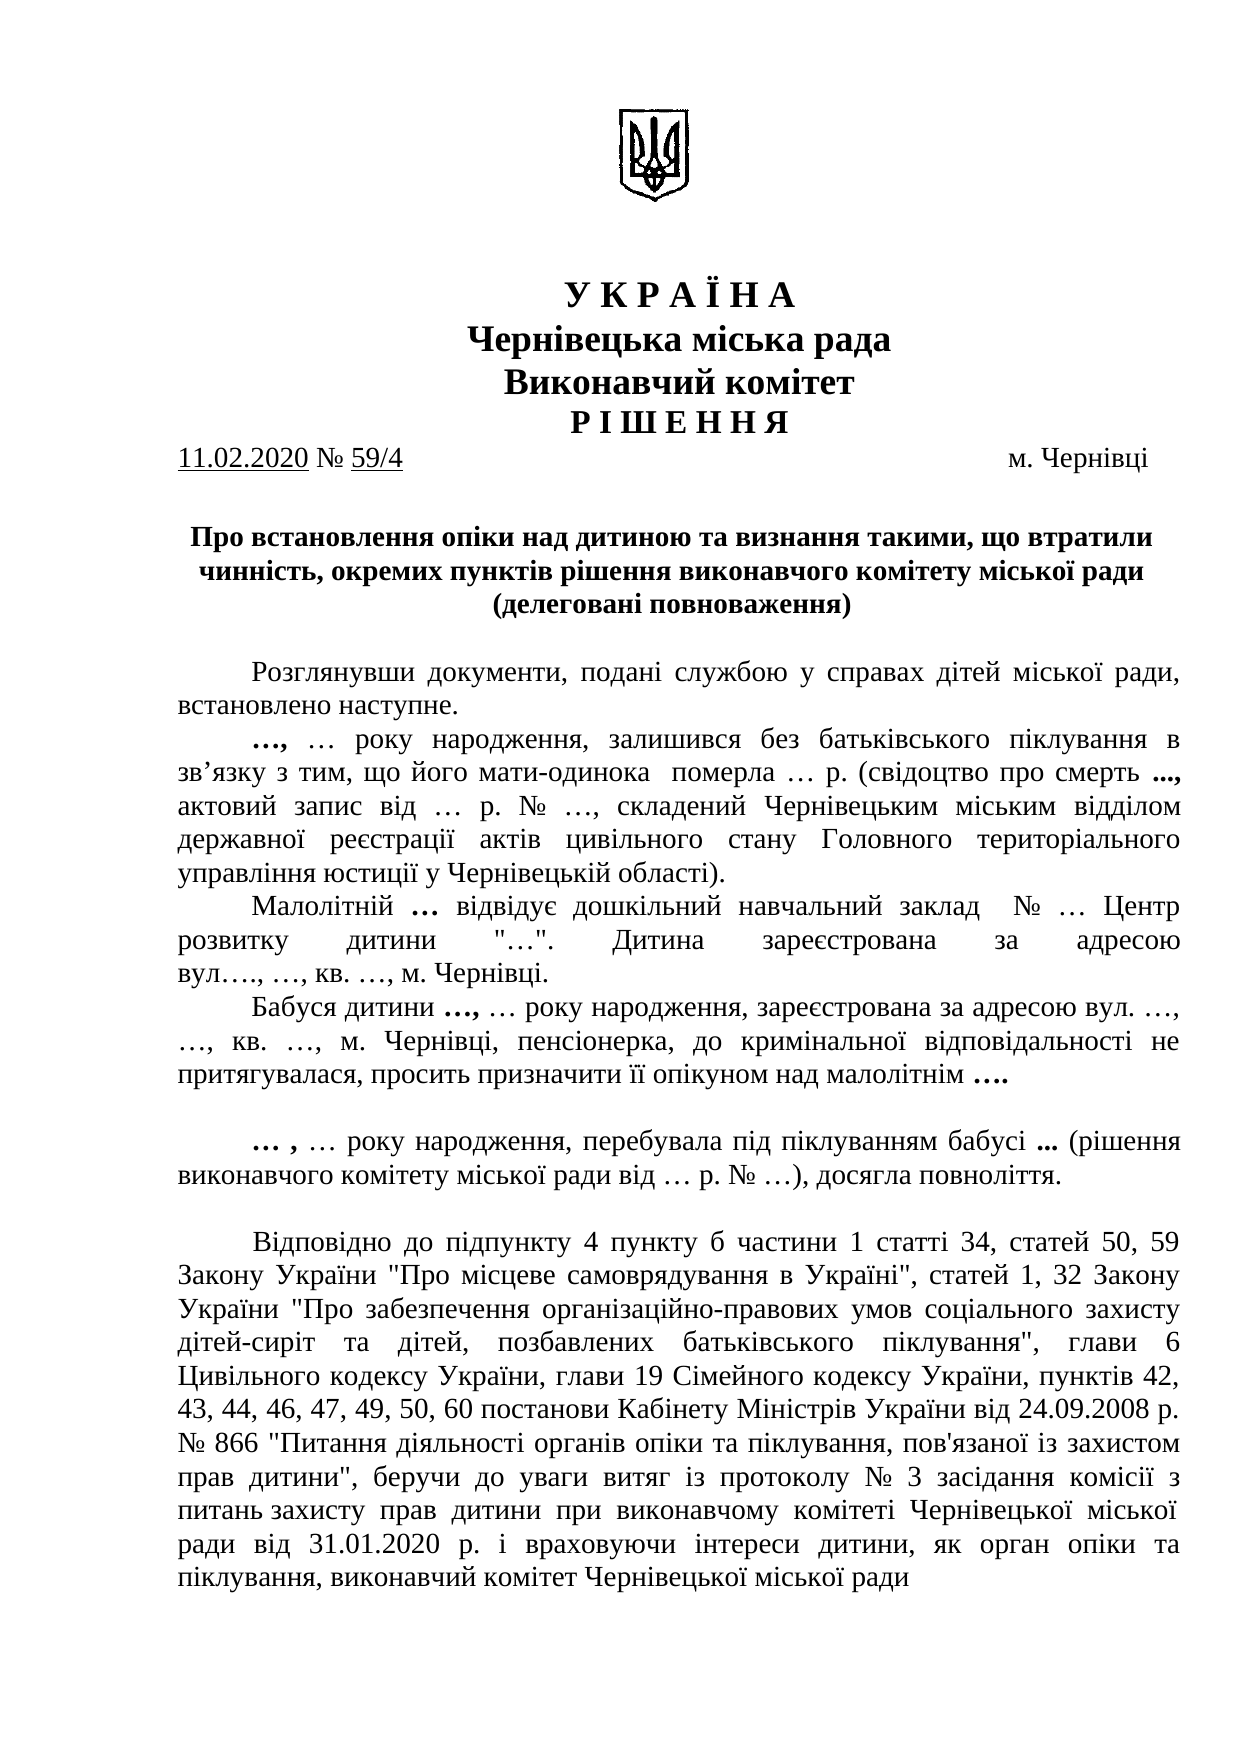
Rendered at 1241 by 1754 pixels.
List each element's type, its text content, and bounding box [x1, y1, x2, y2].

text … , … року народження, перебувала під піклуванням бабусі ... (рішення виконавчого комітету міської ради від … р. № …), досягла повноліття. [177, 1123, 1181, 1190]
subtitle Р І Ш Е Н Н Я [177, 402, 1181, 441]
picture [608, 99, 694, 209]
text У К Р А Ї Н А [177, 273, 1181, 316]
table_header Про встановлення опіки над дитиною та визнання такими, що втратили чинність, окремих пунктів рішення виконавчого комітету міської ради (делеговані повноваження) [177, 520, 1166, 620]
text Розглянувши документи, подані службою у справах дітей міської ради, встановлено наступне. [177, 654, 1181, 721]
text Відповідно до підпункту 4 пункту б частини 1 статті 34, статей 50, 59 Закону України "Про місцеве самоврядування в Україні", статей 1, 32 Закону України "Про забезпечення організаційно-правових умов соціального захисту дітей-сиріт та дітей, позбавлених батьківського піклування", глави 6 Цивільного кодексу України, глави 19 Сімейного кодексу України, пунктів 42, 43, 44, 46, 47, 49, 50, 60 постанови Кабінету Міністрів України від 24.09.2008 р. № 866 "Питання діяльності органів опіки та піклування, пов'язаної із захистом прав дитини", беручи до уваги витяг із протоколу № 3 засідання комісії з питань захисту прав дитини при виконавчому комітеті Чернівецької міської [177, 1224, 1181, 1526]
text Бабуся дитини …, … року народження, зареєстрована за адресою вул. …, …, кв. …, м. Чернівці, пенсіонерка, до кримінальної відповідальності не притягувалася, просить призначити її опікуном над малолітнім …. [177, 989, 1181, 1090]
text Малолітній … відвідує дошкільний навчальний заклад № … Центр розвитку дитини "…". Дитина зареєстрована за адресою вул…., …, кв. …, м. Чернівці. [177, 888, 1181, 989]
subtitle Виконавчий комітет [177, 359, 1181, 402]
text ради від 31.01.2020 р. і враховуючи інтереси дитини, як орган опіки та піклування, виконавчий комітет Чернівецької міської ради [177, 1526, 1181, 1593]
text Чернівецька міська рада [177, 316, 1181, 359]
text …, … року народження, залишився без батьківського піклування в зв’язку з тим, що його мати-одинока померла … р. (свідоцтво про смерть ..., актовий запис від … р. № …, складений Чернівецьким міським відділом державної реєстрації актів цивільного стану Головного територіального управління юстиції у Чернівецькій області). [177, 721, 1181, 888]
text 11.02.2020 № 59/4 м. Чернівці [177, 441, 1181, 474]
